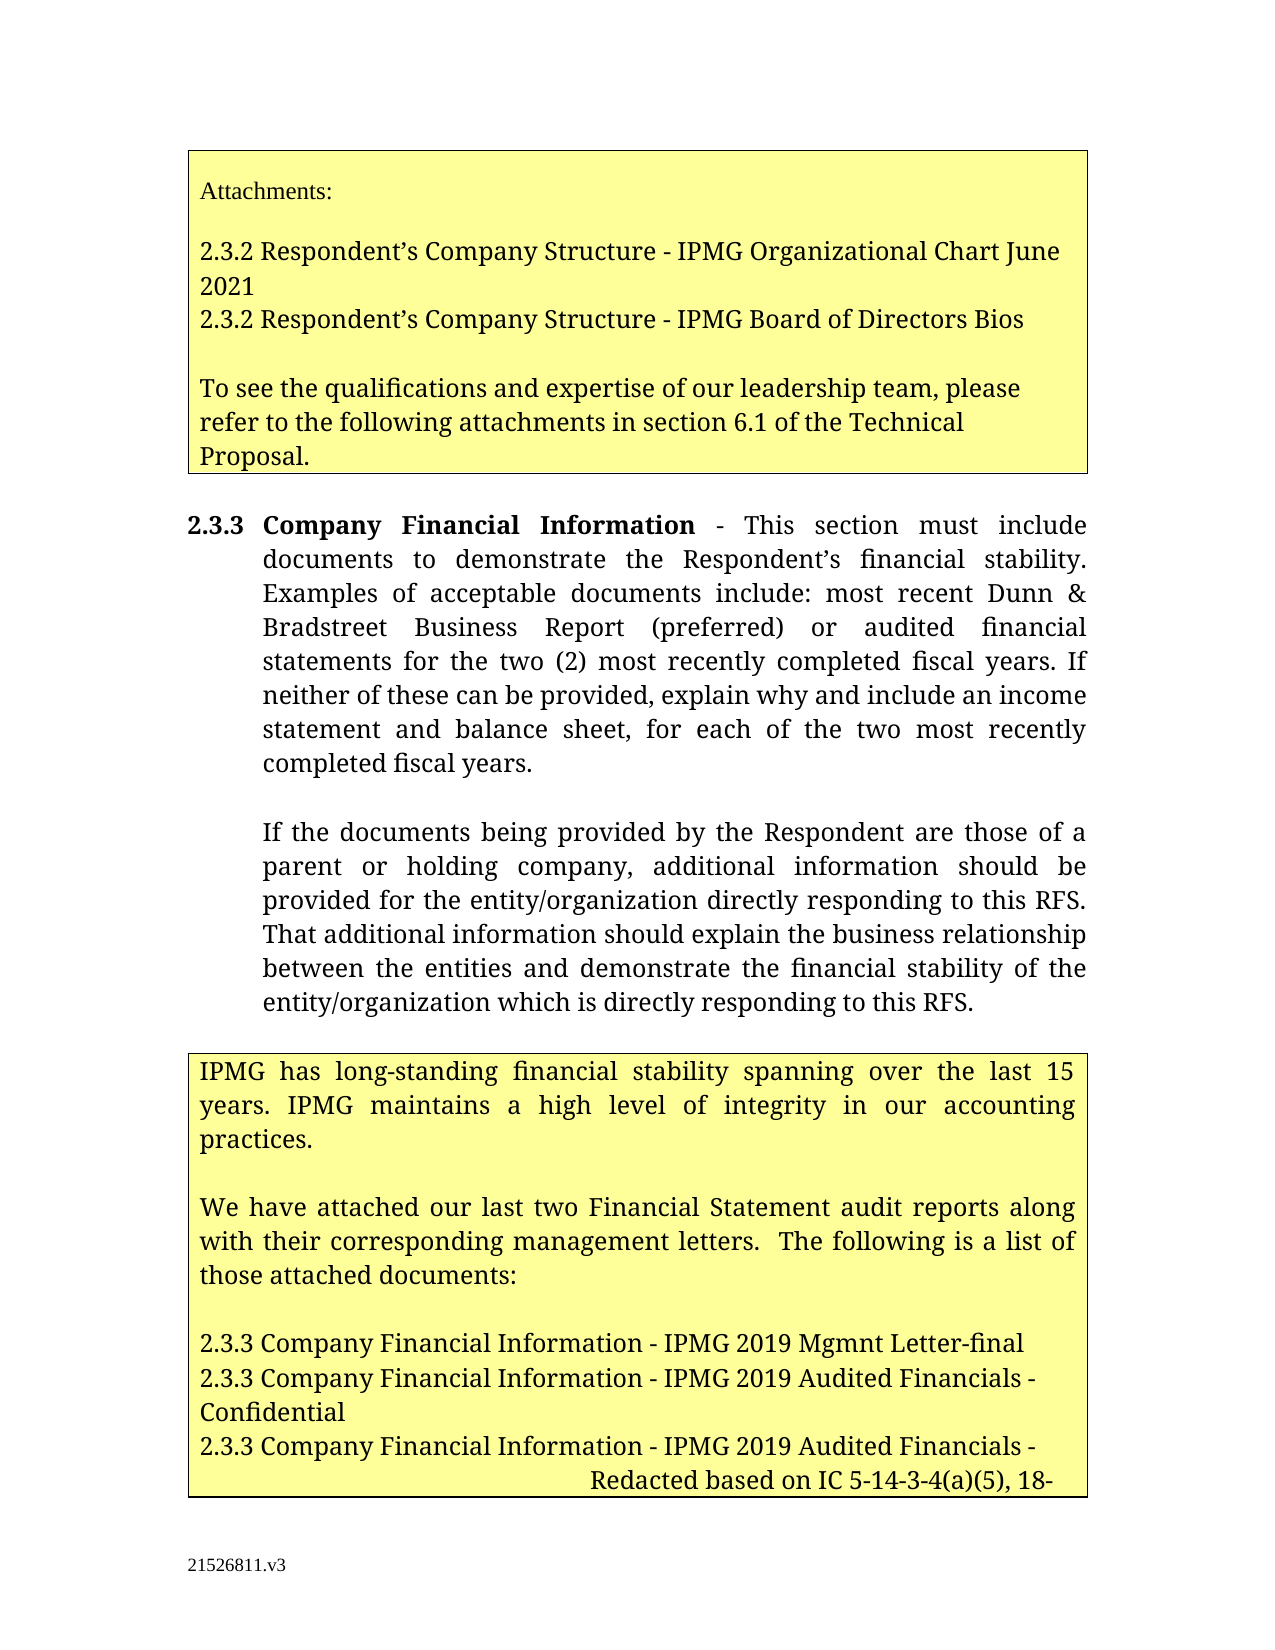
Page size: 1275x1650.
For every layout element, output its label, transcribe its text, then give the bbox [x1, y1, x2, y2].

text If the documents being provided by the Respondent are those of a parent or holding company, additional information should be provided for the entity/organization directly responding to this RFS. That additional information should explain the business relationship between the entities and demonstrate the financial stability of the entity/organization which is directly responding to this RFS. [262, 814, 1087, 1018]
list Company Financial Information - This section must include documents to demonstrate the Respondent’s financial stability. Examples of acceptable documents include: most recent Dunn & Bradstreet Business Report (preferred) or audited financial statements for the two (2) most recently completed fiscal years. If neither of these can be provided, explain why and include an income statement and balance sheet, for each of the two most recently completed fiscal years. [187, 508, 1087, 780]
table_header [189, 1054, 1087, 1496]
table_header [189, 151, 1087, 472]
